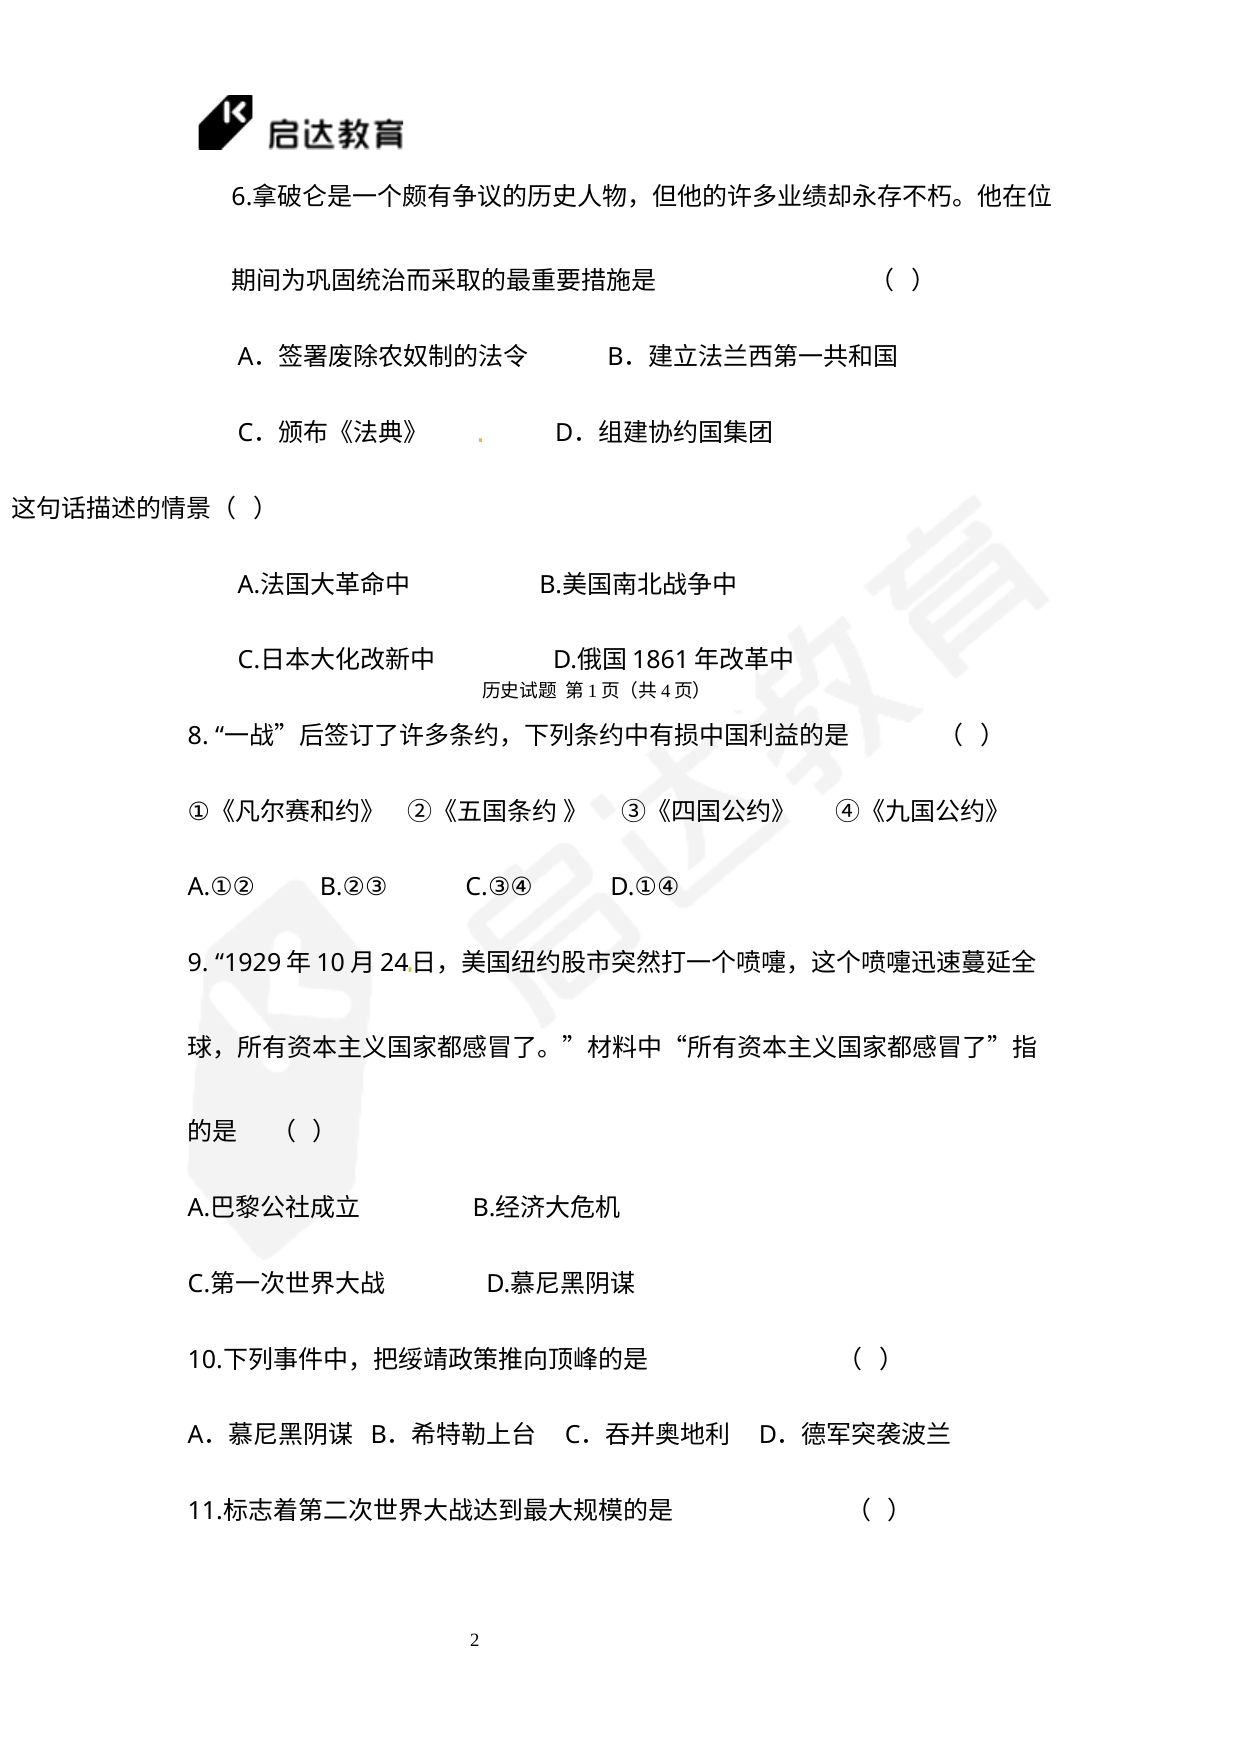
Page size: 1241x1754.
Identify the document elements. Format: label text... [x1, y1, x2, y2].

text A．签署废除农奴制的法令 B．建立法兰西第一共和国 [187, 322, 1053, 387]
text A．慕尼黑阴谋 B．希特勒上台 C．吞并奥地利 D．德军突袭波兰 [187, 1401, 1053, 1466]
text C.第一次世界大战 D.慕尼黑阴谋 [187, 1249, 1053, 1314]
text 7.“农奴先笑了，后来又哭了。地主先哭了，后来又笑了。”这句话描述的情景（ ） [231, 474, 1053, 539]
text 9. “1929年10月24日，美国纽约股市突然打一个喷嚏，这个喷嚏迅速蔓延全球，所有资本主义国家都感冒了。”材料中“所有资本主义国家都感冒了”指的是 （ ） [187, 928, 1053, 1162]
text 8. “一战”后签订了许多条约，下列条约中有损中国利益的是 （ ） [187, 701, 1053, 766]
text 11.标志着第二次世界大战达到最大规模的是 （ ） [187, 1476, 1053, 1541]
text 10.下列事件中，把绥靖政策推向顶峰的是 （ ） [187, 1325, 1053, 1390]
text C.日本大化改新中 D.俄国1861年改革中 [187, 626, 1053, 691]
text A.①② B.②③ C.③④ D.①④ [187, 853, 1053, 918]
text A.法国大革命中 B.美国南北战争中 [187, 550, 1053, 615]
picture [198, 95, 404, 150]
text ①《凡尔赛和约》 ②《五国条约 》 ③《四国公约》 ④《九国公约》 [187, 777, 1053, 842]
text 6.拿破仑是一个颇有争议的历史人物，但他的许多业绩却永存不朽。他在位期间为巩固统治而采取的最重要措施是 （ ） [231, 162, 1053, 311]
text C．颁布《法典》 D．组建协约国集团 [187, 398, 1053, 463]
text A.巴黎公社成立 B.经济大危机 [187, 1173, 1053, 1238]
